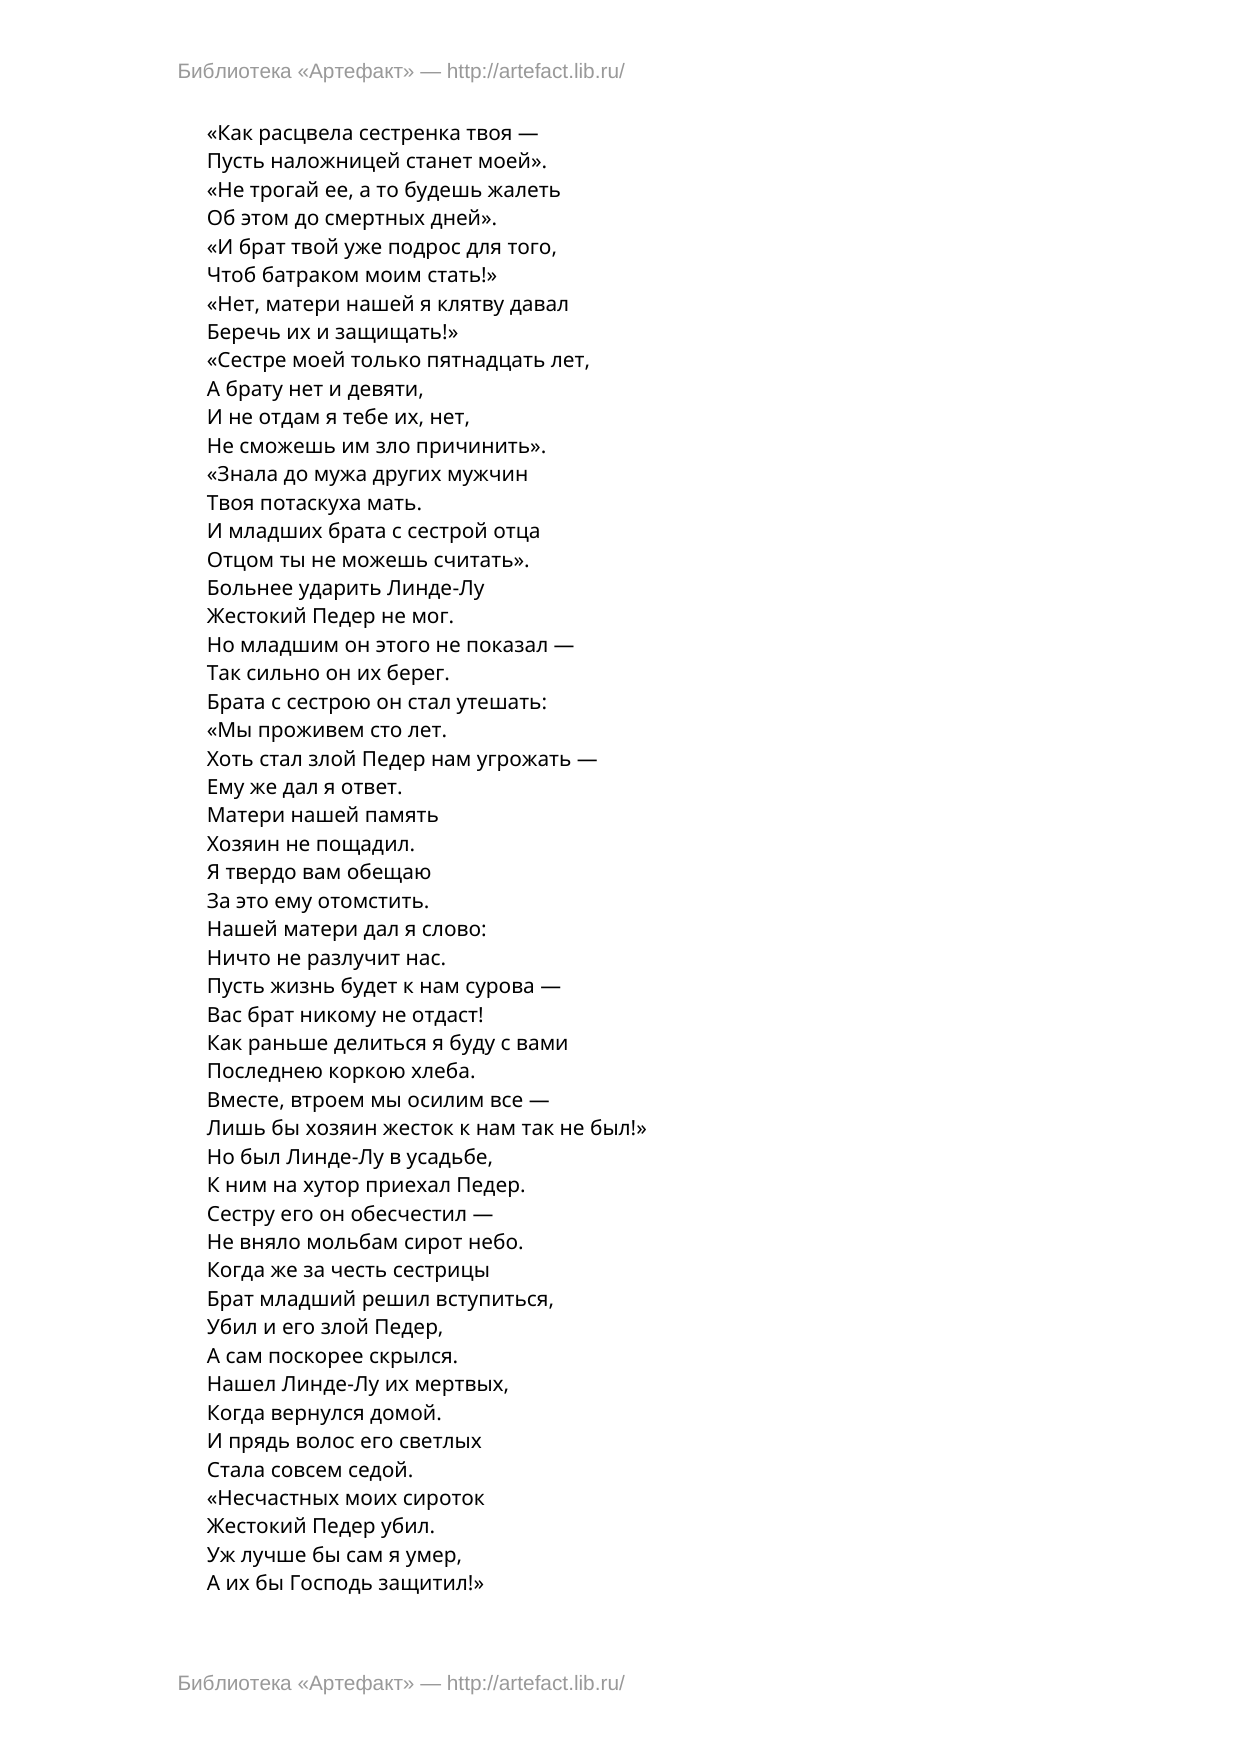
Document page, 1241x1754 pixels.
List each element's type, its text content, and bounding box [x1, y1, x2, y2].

text Хоть стал злой Педер нам угрожать — [177, 744, 1122, 772]
text «И брат твой уже подрос для того, [177, 232, 1122, 260]
text Пусть наложницей станет моей». [177, 147, 1122, 175]
text «Не трогай ее, а то будешь жалеть [177, 175, 1122, 203]
text Матери нашей память [177, 801, 1122, 829]
text Пусть жизнь будет к нам сурова — [177, 971, 1122, 1000]
text К ним на хутор приехал Педер. [177, 1170, 1122, 1199]
text А брату нет и девяти, [177, 374, 1122, 402]
text Нашей матери дал я слово: [177, 914, 1122, 943]
text Чтоб батраком моим стать!» [177, 260, 1122, 289]
text Брат младший решил вступиться, [177, 1284, 1122, 1312]
text Ничто не разлучит нас. [177, 943, 1122, 971]
text Твоя потаскуха мать. [177, 488, 1122, 516]
text Брата с сестрою он стал утешать: [177, 687, 1122, 715]
text Лишь бы хозяин жесток к нам так не был!» [177, 1113, 1122, 1142]
text Отцом ты не можешь считать». [177, 545, 1122, 573]
text Не сможешь им зло причинить». [177, 431, 1122, 459]
text И не отдам я тебе их, нет, [177, 402, 1122, 431]
text «Мы проживем сто лет. [177, 715, 1122, 744]
text Последнею коркою хлеба. [177, 1057, 1122, 1085]
text Вместе, втроем мы осилим все — [177, 1085, 1122, 1113]
text Я твердо вам обещаю [177, 857, 1122, 886]
text Как раньше делиться я буду с вами [177, 1028, 1122, 1057]
text И прядь волос его светлых [177, 1426, 1122, 1455]
text Вас брат никому не отдаст! [177, 1000, 1122, 1028]
text Нашел Линде-Лу их мертвых, [177, 1369, 1122, 1398]
text Больнее ударить Линде-Лу [177, 573, 1122, 602]
text Когда же за честь сестрицы [177, 1256, 1122, 1284]
text Стала совсем седой. [177, 1455, 1122, 1483]
text Уж лучше бы сам я умер, [177, 1540, 1122, 1568]
text За это ему отомстить. [177, 886, 1122, 914]
text А их бы Господь защитил!» [177, 1568, 1122, 1597]
text Жестокий Педер не мог. [177, 602, 1122, 630]
text Жестокий Педер убил. [177, 1512, 1122, 1540]
text Сестру его он обесчестил — [177, 1199, 1122, 1227]
text Но младшим он этого не показал — [177, 630, 1122, 658]
text Не вняло мольбам сирот небо. [177, 1227, 1122, 1256]
text Когда вернулся домой. [177, 1398, 1122, 1426]
text А сам поскорее скрылся. [177, 1341, 1122, 1369]
text Ему же дал я ответ. [177, 772, 1122, 801]
text «Несчастных моих сироток [177, 1483, 1122, 1512]
text Хозяин не пощадил. [177, 829, 1122, 857]
text Но был Линде-Лу в усадьбе, [177, 1142, 1122, 1170]
text «Нет, матери нашей я клятву давал [177, 289, 1122, 317]
text Так сильно он их берег. [177, 658, 1122, 687]
text «Знала до мужа других мужчин [177, 459, 1122, 488]
text «Как расцвела сестренка твоя — [177, 118, 1122, 147]
text Беречь их и защищать!» [177, 317, 1122, 346]
text «Сестре моей только пятнадцать лет, [177, 346, 1122, 374]
text И младших брата с сестрой отца [177, 516, 1122, 545]
text Об этом до смертных дней». [177, 203, 1122, 232]
text Убил и его злой Педер, [177, 1312, 1122, 1341]
